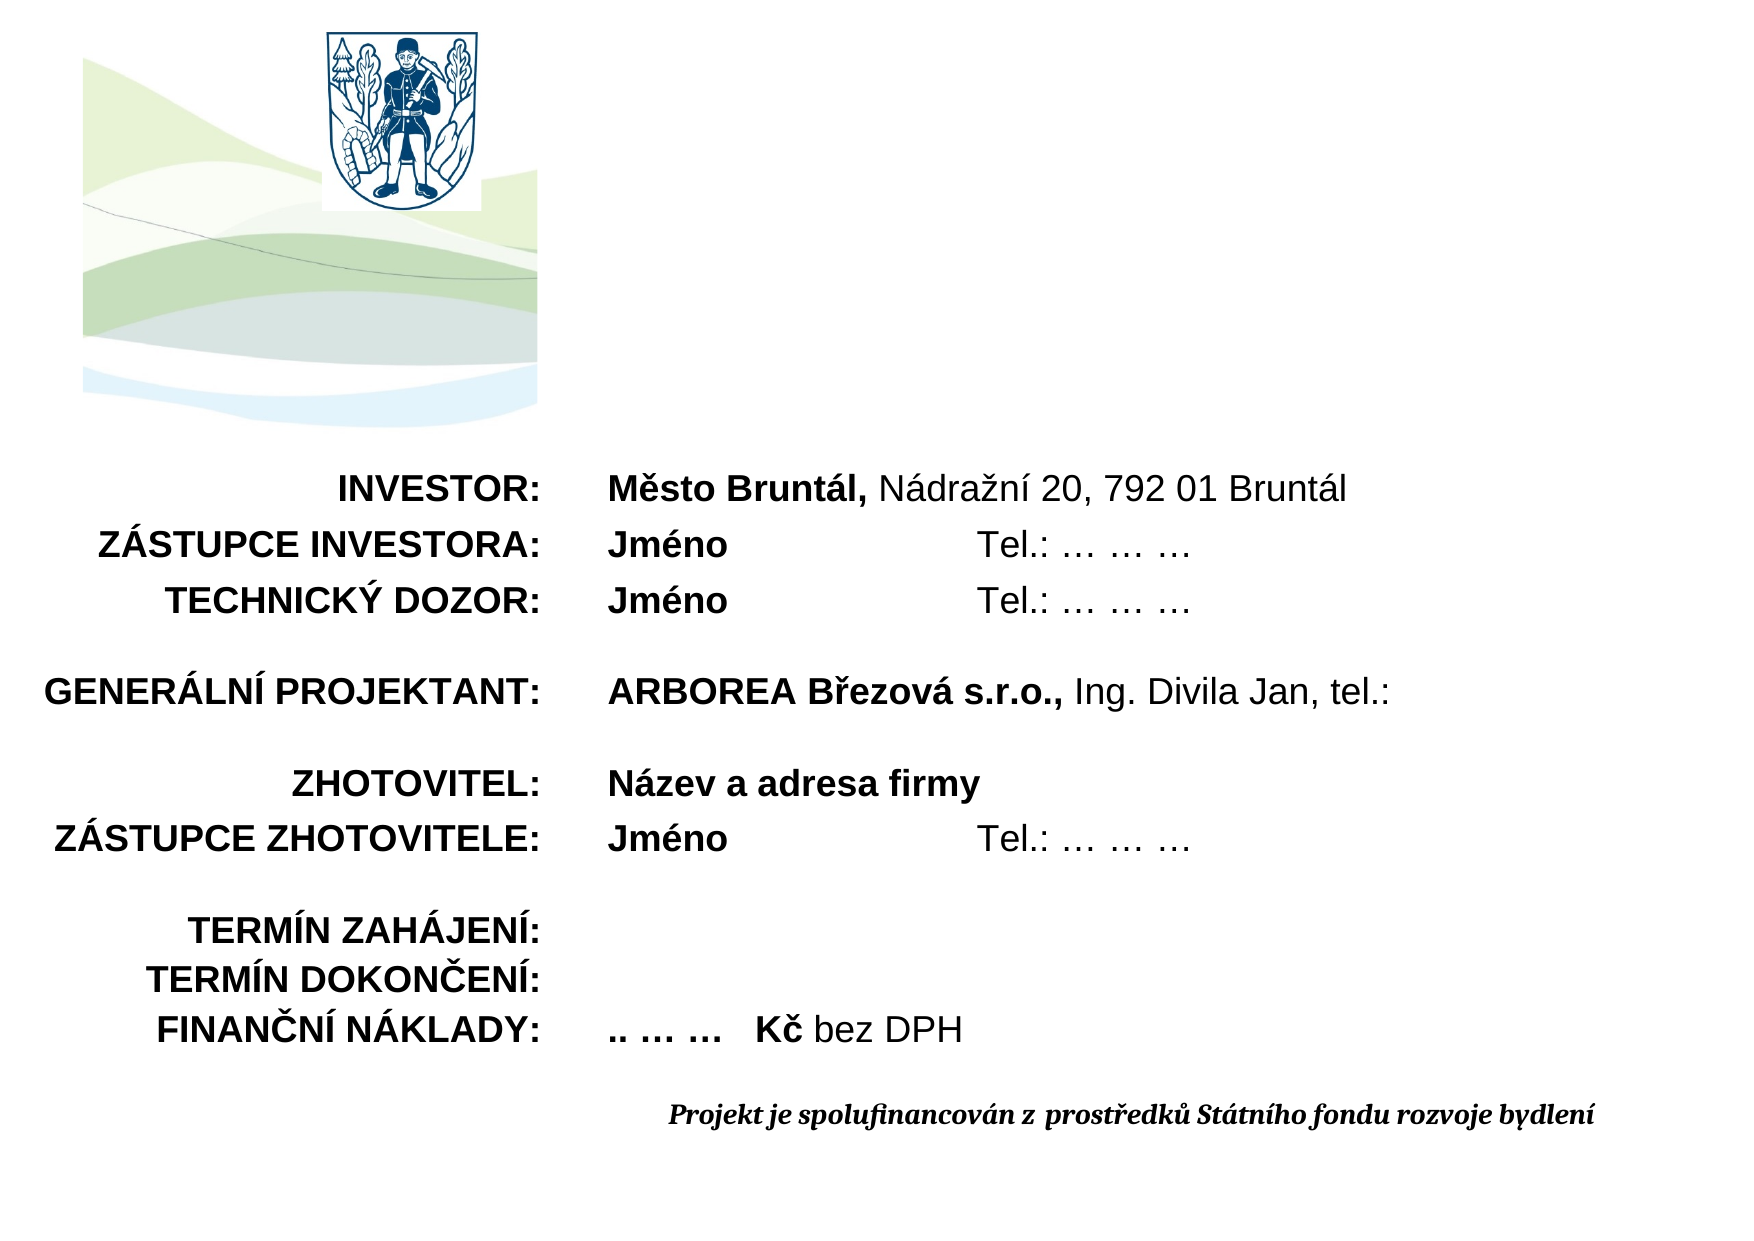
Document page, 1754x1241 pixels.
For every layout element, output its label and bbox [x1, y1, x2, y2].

picture [82, 32, 538, 438]
